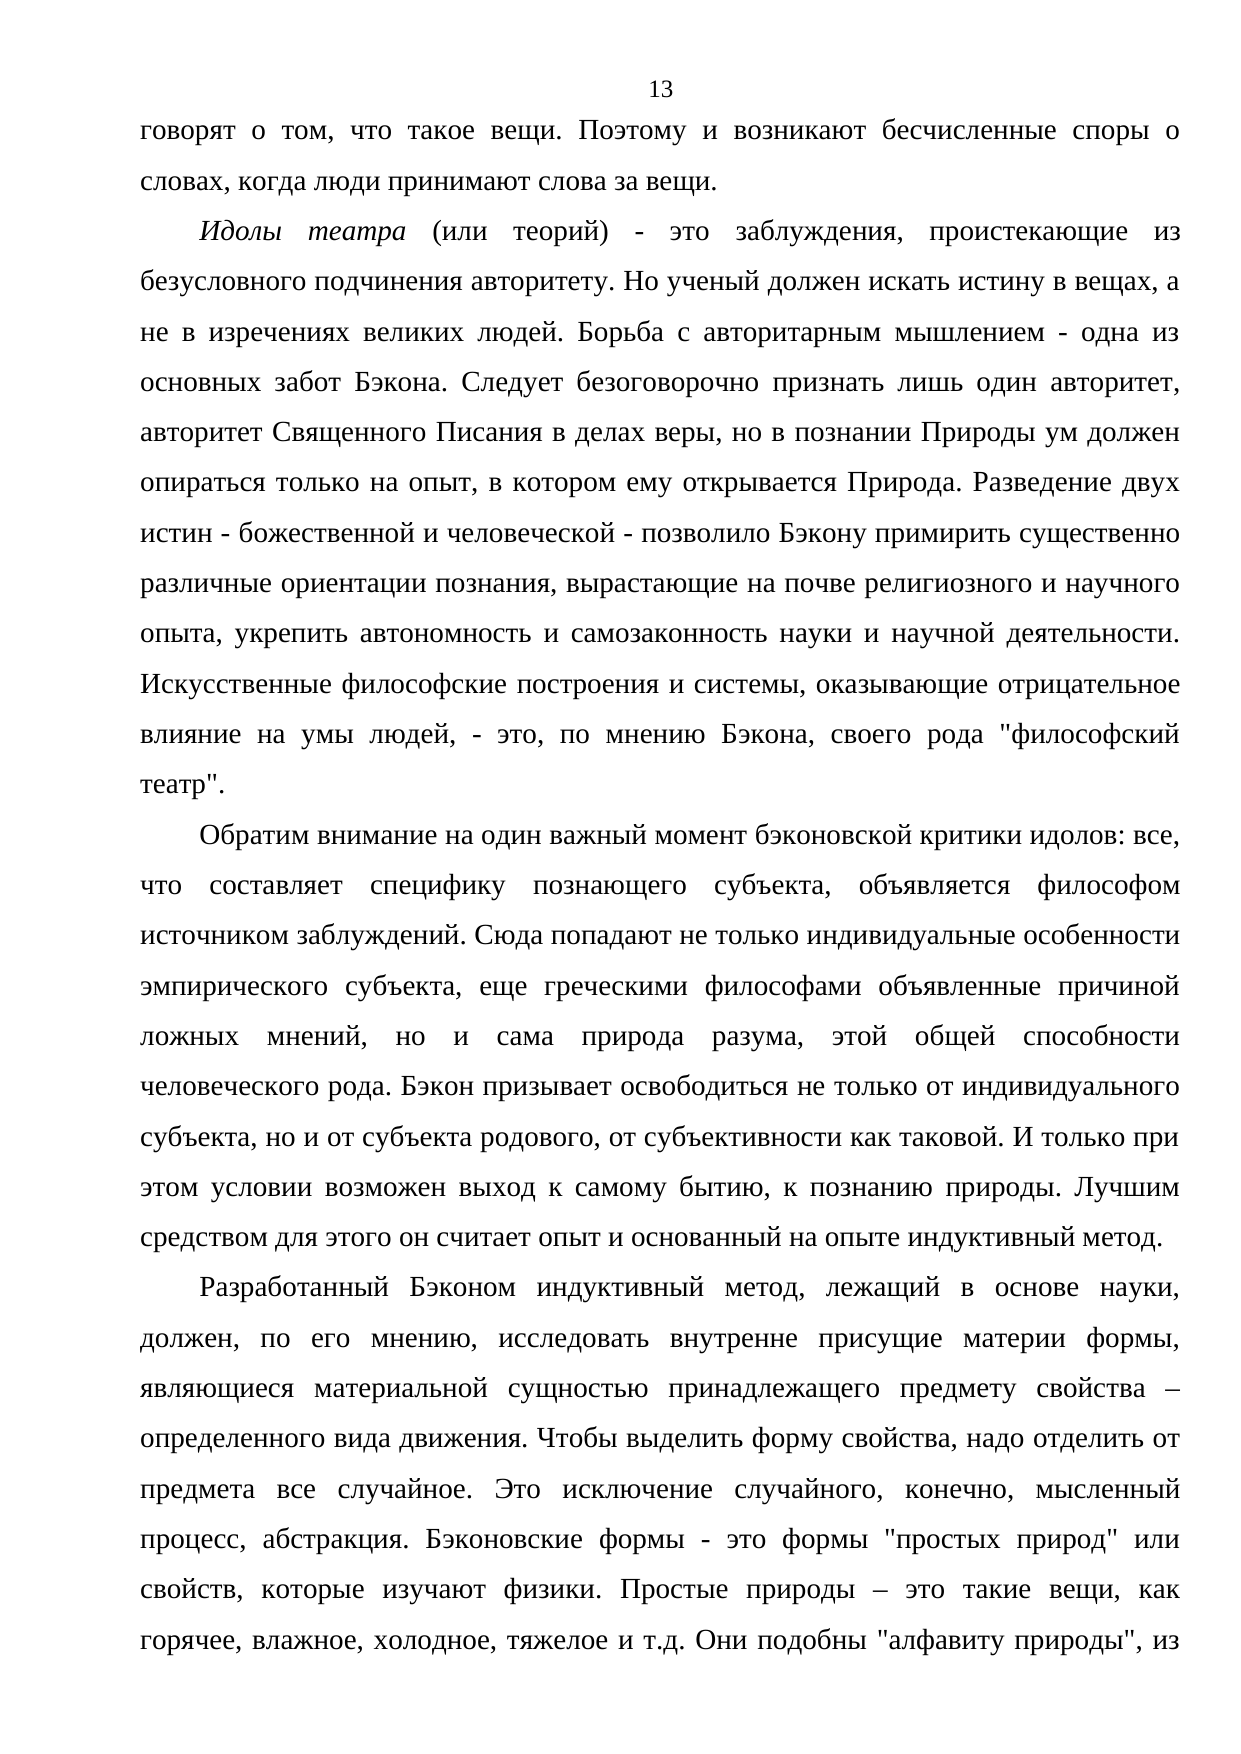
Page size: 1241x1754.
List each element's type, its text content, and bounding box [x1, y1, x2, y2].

text Обратим внимание на один важный момент бэконовской критики идолов: все, что составляет специфику познающего субъекта, объявляется философом источником заблуждений. Сюда попадают не только индивидуальные особенности эмпирического субъекта, еще греческими философами объявленные причиной ложных мнений, но и сама природа разума, этой общей способности человеческого рода. Бэкон призывает освободиться не только от индивидуального субъекта, но и от субъекта родового, от субъективности как таковой. И только при этом условии возможен выход к самому бытию, к познанию природы. Лучшим средством для этого он считает опыт и основанный на опыте индуктивный метод. [140, 817, 1181, 1253]
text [140, 1269, 1181, 1655]
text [140, 112, 1181, 196]
text Идолы театра (или теорий) - это заблуждения, проистекающие из безусловного подчинения авторитету. Но ученый должен искать истину в вещах, а не в изречениях великих людей. Борьба с авторитарным мышлением - одна из основных забот Бэкона. Следует безоговорочно признать лишь один авторитет, авторитет Священного Писания в делах веры, но в познании Природы ум должен опираться только на опыт, в котором ему открывается Природа. Разведение двух истин - божественной и человеческой - позволило Бэкону примирить существенно различные ориентации познания, вырастающие на почве религиозного и научного опыта, укрепить автономность и самозаконность науки и научной деятельности. Искусственные философские построения и системы, оказывающие отрицательное влияние на умы людей, - это, по мнению Бэкона, своего рода "философский театр". [140, 213, 1181, 800]
